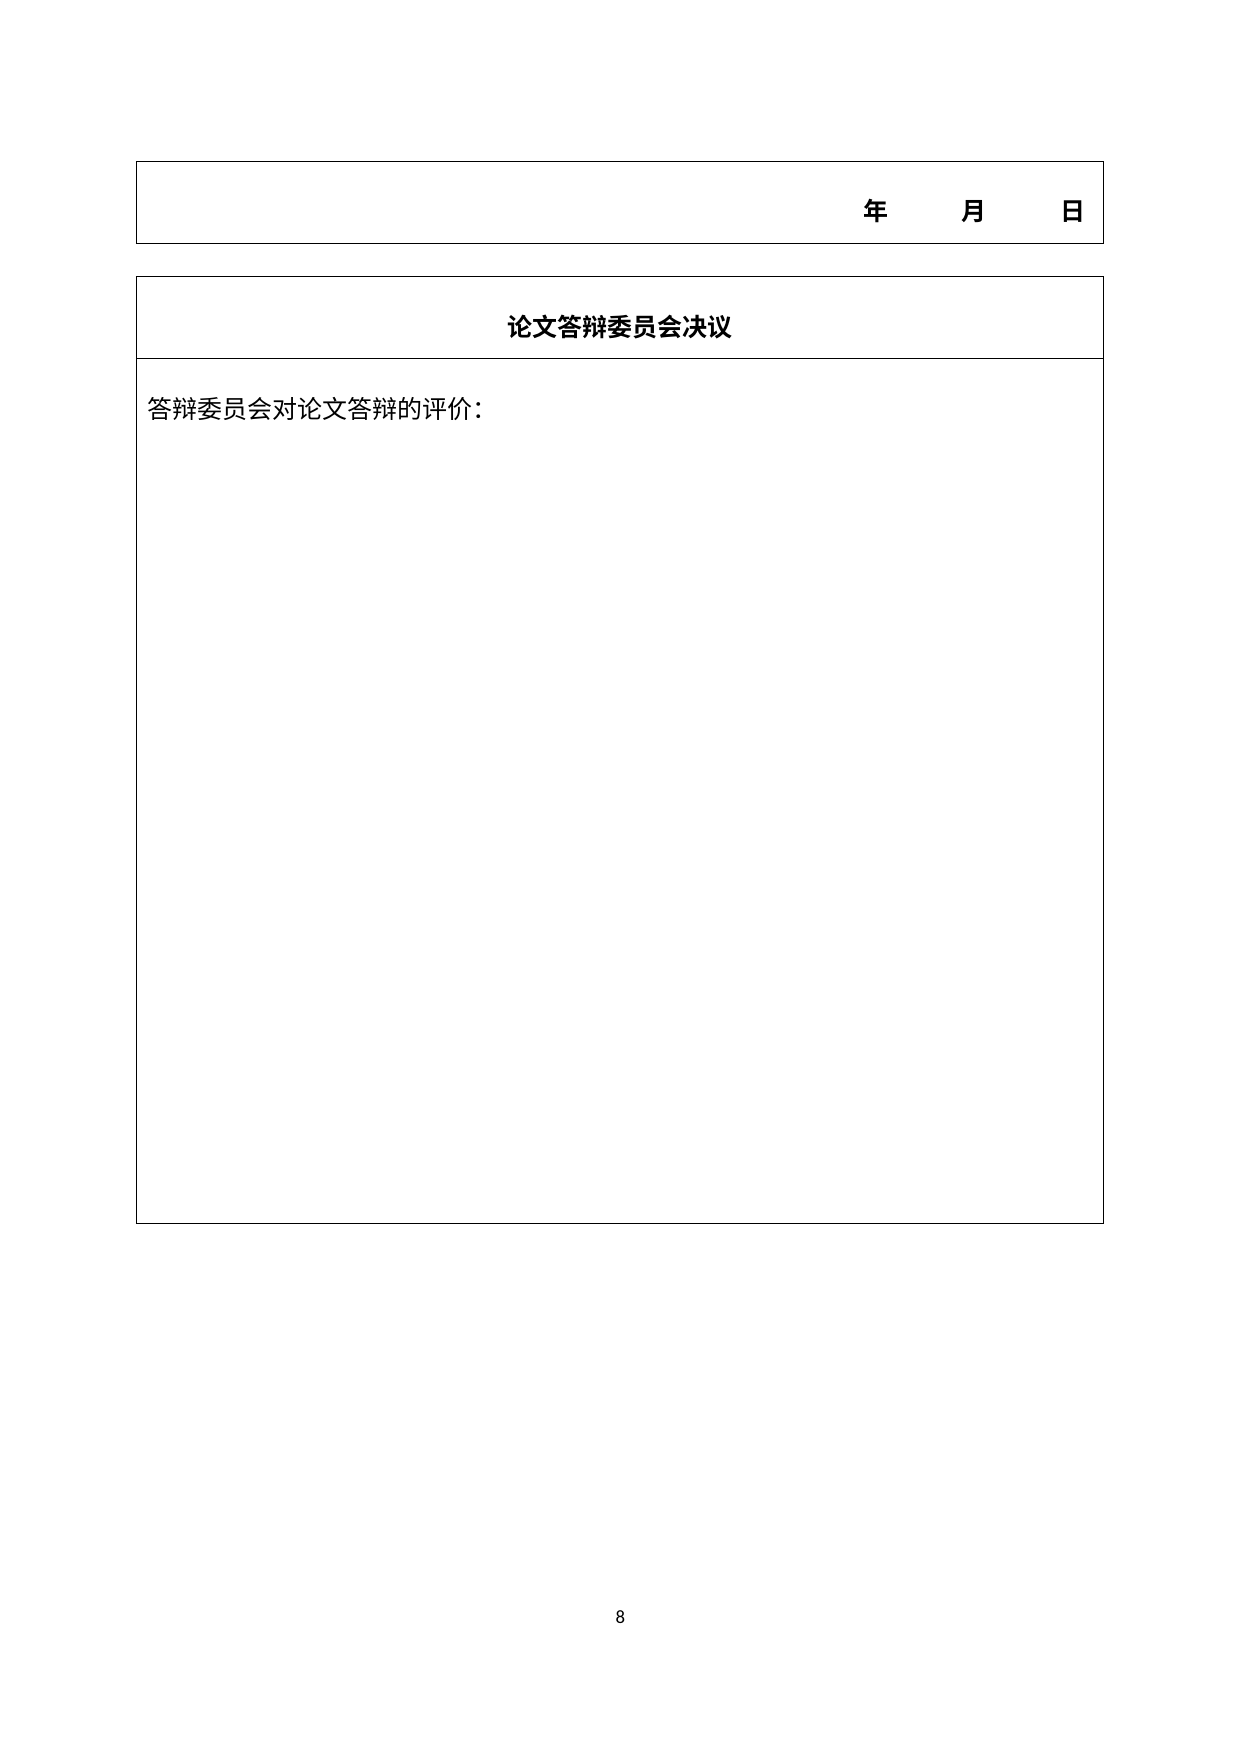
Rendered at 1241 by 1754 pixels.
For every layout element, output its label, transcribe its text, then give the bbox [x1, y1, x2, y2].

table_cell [137, 162, 1103, 242]
table_header 论文答辩委员会决议 [137, 277, 1103, 358]
table_cell 答辩委员会对论文答辩的评价： [137, 359, 1103, 1223]
